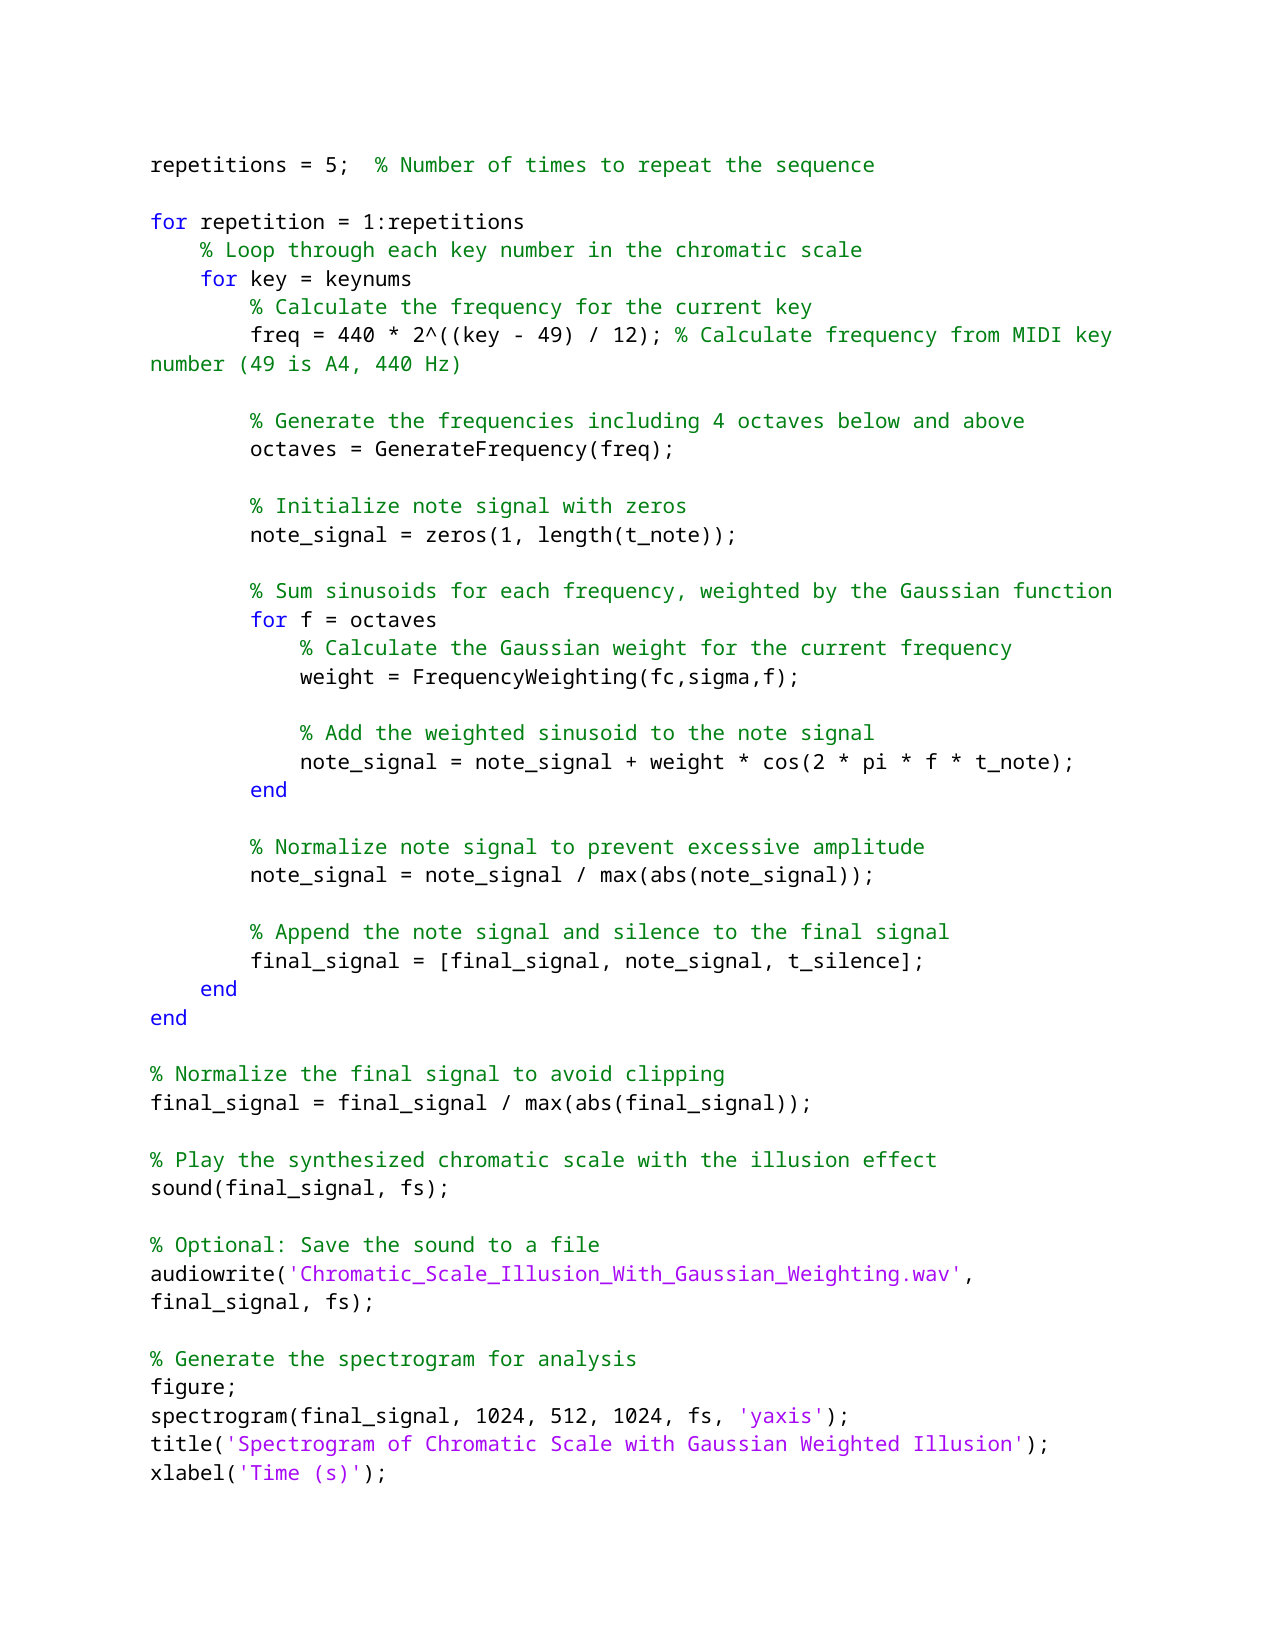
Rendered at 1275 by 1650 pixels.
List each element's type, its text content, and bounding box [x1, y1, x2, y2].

text % Play the synthesized chromatic scale with the illusion effect [150, 1145, 1125, 1173]
text xlabel('Time (s)'); [150, 1458, 1125, 1486]
text note_signal = note_signal + weight * cos(2 * pi * f * t_note); [150, 747, 1125, 775]
text end [150, 974, 1125, 1003]
text % Optional: Save the sound to a file [150, 1230, 1125, 1259]
text audiowrite('Chromatic_Scale_Illusion_With_Gaussian_Weighting.wav', final_signal, fs); [150, 1259, 1125, 1316]
text % Add the weighted sinusoid to the note signal [150, 718, 1125, 747]
text spectrogram(final_signal, 1024, 512, 1024, fs, 'yaxis'); [150, 1401, 1125, 1429]
text final_signal = [final_signal, note_signal, t_silence]; [150, 946, 1125, 974]
text octaves = GenerateFrequency(freq); [150, 434, 1125, 463]
text % Calculate the Gaussian weight for the current frequency [150, 633, 1125, 662]
text figure; [150, 1372, 1125, 1401]
text % Calculate the frequency for the current key [150, 292, 1125, 321]
text % Normalize note signal to prevent excessive amplitude [150, 832, 1125, 861]
text % Initialize note signal with zeros [150, 491, 1125, 520]
text % Generate the spectrogram for analysis [150, 1344, 1125, 1372]
text % Sum sinusoids for each frequency, weighted by the Gaussian function [150, 577, 1125, 605]
text % Append the note signal and silence to the final signal [150, 917, 1125, 946]
text title('Spectrogram of Chromatic Scale with Gaussian Weighted Illusion'); [150, 1429, 1125, 1458]
text for key = keynums [150, 264, 1125, 292]
text for f = octaves [150, 605, 1125, 633]
text note_signal = zeros(1, length(t_note)); [150, 520, 1125, 548]
text end [150, 775, 1125, 804]
text note_signal = note_signal / max(abs(note_signal)); [150, 861, 1125, 889]
text final_signal = final_signal / max(abs(final_signal)); [150, 1088, 1125, 1116]
text repetitions = 5; % Number of times to repeat the sequence [150, 150, 1125, 178]
text % Loop through each key number in the chromatic scale [150, 235, 1125, 264]
text % Generate the frequencies including 4 octaves below and above [150, 406, 1125, 434]
text % Normalize the final signal to avoid clipping [150, 1059, 1125, 1088]
text for repetition = 1:repetitions [150, 207, 1125, 235]
text weight = FrequencyWeighting(fc,sigma,f); [150, 662, 1125, 690]
text freq = 440 * 2^((key - 49) / 12); % Calculate frequency from MIDI key number (49 is A4, 440 Hz) [150, 321, 1125, 377]
text sound(final_signal, fs); [150, 1173, 1125, 1202]
text end [150, 1003, 1125, 1031]
